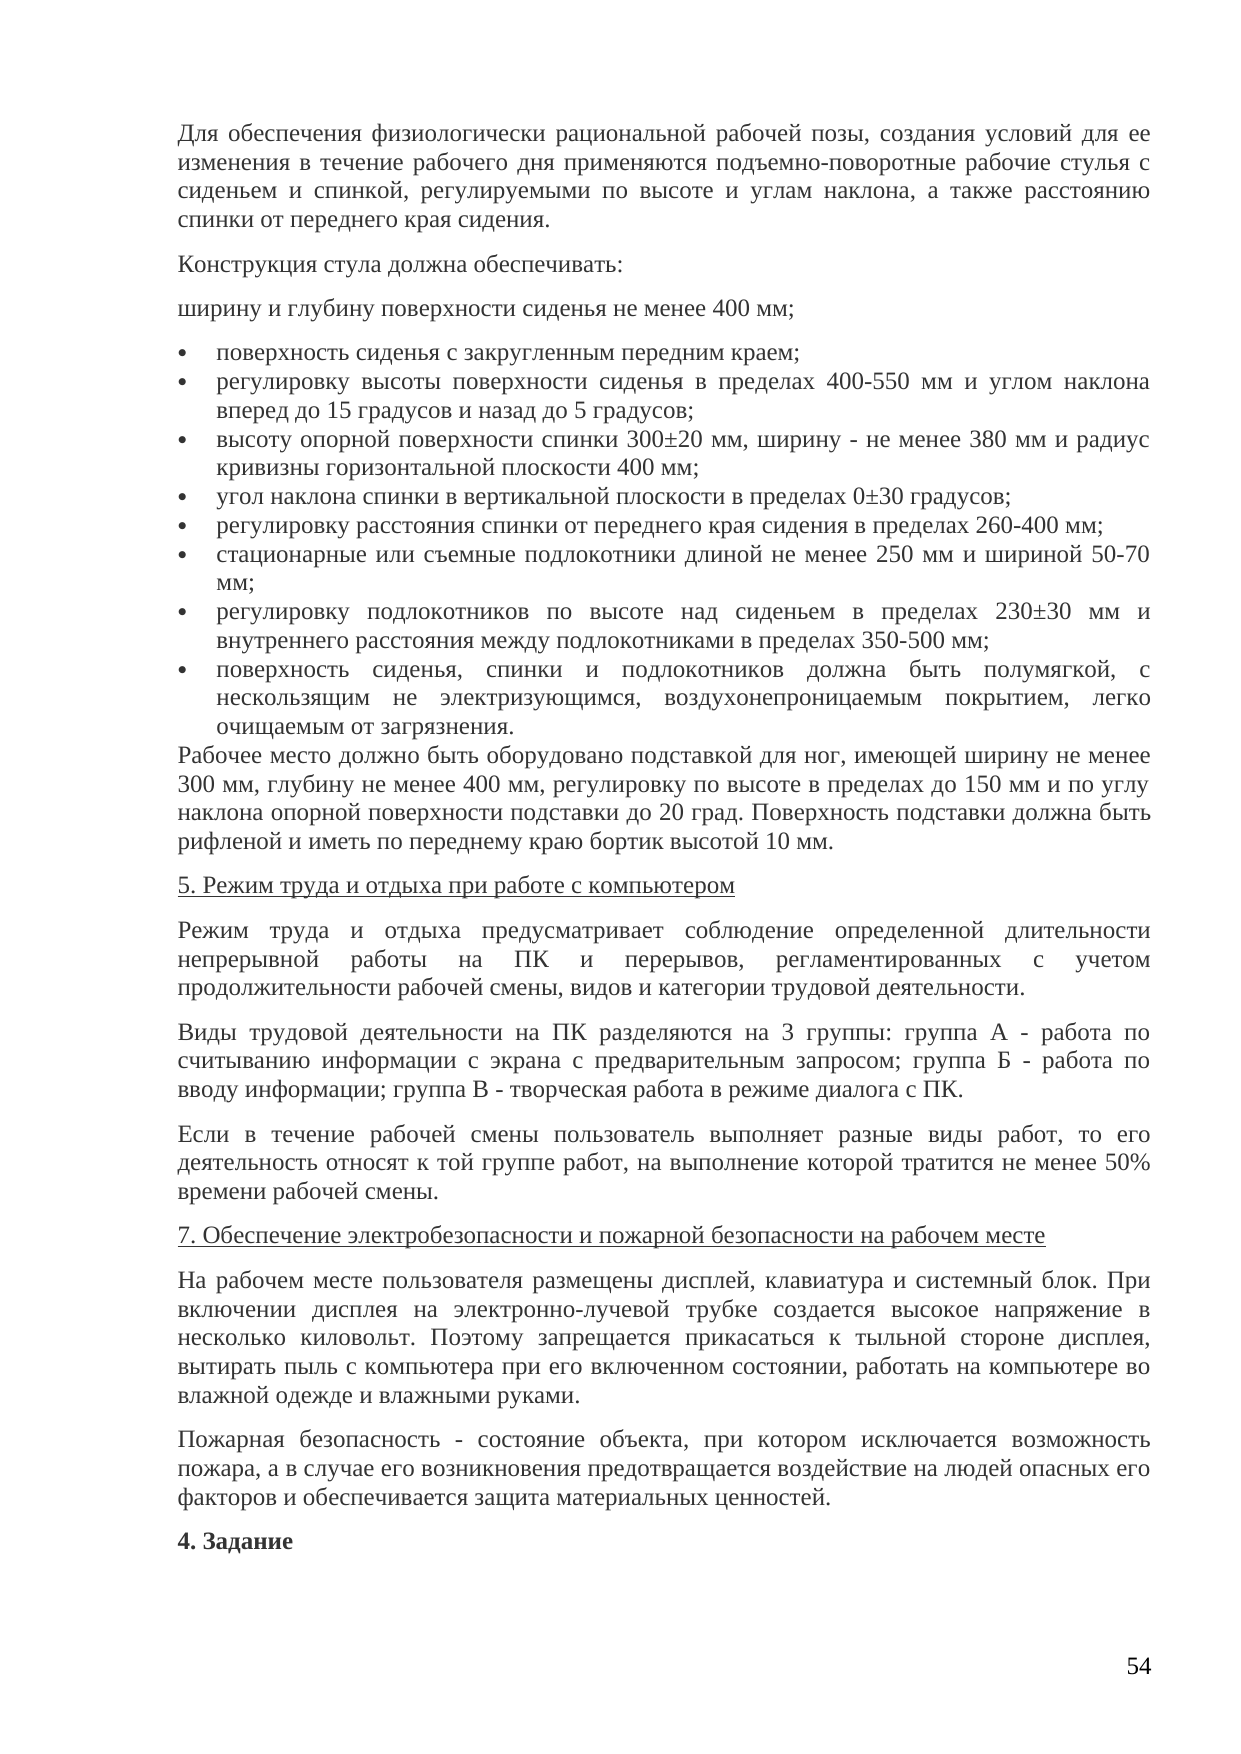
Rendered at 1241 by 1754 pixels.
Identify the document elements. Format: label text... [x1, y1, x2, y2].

text Виды трудовой деятельности на ПК разделяются на 3 группы: группа А - работа по считыванию информации с экрана с предварительным запросом; группа Б - работа по вводу информации; группа В - творческая работа в режиме диалога с ПК. [177, 1017, 1152, 1103]
list стационарные или съемные подлокотники длиной не менее 250 мм и шириной 50-70 мм; [179, 539, 1152, 596]
text Режим труда и отдыха предусматривает соблюдение определенной длительности непрерывной работы на ПК и перерывов, регламентированных с учетом продолжительности рабочей смены, видов и категории трудовой деятельности. [177, 915, 1152, 1001]
text 5. Режим труда и отдыха при работе с компьютером [177, 871, 1152, 899]
list регулировку расстояния спинки от переднего края сидения в пределах 260-400 мм; [179, 510, 1152, 539]
text 4. Задание [177, 1526, 1152, 1555]
text Если в течение рабочей смены пользователь выполняет разные виды работ, то его деятельность относят к той группе работ, на выполнение которой тратится не менее 50% времени рабочей смены. [177, 1119, 1152, 1205]
text На рабочем месте пользователя размещены дисплей, клавиатура и системный блок. При включении дисплея на электронно-лучевой трубке создается высокое напряжение в несколько киловольт. Поэтому запрещается прикасаться к тыльной стороне дисплея, вытирать пыль с компьютера при его включенном состоянии, работать на компьютере во влажной одежде и влажными руками. [177, 1265, 1152, 1409]
text Для обеспечения физиологически рациональной рабочей позы, создания условий для ее изменения в течение рабочего дня применяются подъемно-поворотные рабочие стулья с сиденьем и спинкой, регулируемыми по высоте и углам наклона, а также расстоянию спинки от переднего края сидения. [177, 118, 1152, 233]
list поверхность сиденья, спинки и подлокотников должна быть полумягкой, с нескользящим не электризующимся, воздухонепроницаемым покрытием, легко очищаемым от загрязнения. [179, 654, 1152, 740]
text ширину и глубину поверхности сиденья не менее 400 мм; [177, 293, 1152, 322]
list регулировку подлокотников по высоте над сиденьем в пределах 230±30 мм и внутреннего расстояния между подлокотниками в пределах 350-500 мм; [179, 596, 1152, 654]
list угол наклона спинки в вертикальной плоскости в пределах 0±30 градусов; [179, 481, 1152, 510]
text Рабочее место должно быть оборудовано подставкой для ног, имеющей ширину не менее 300 мм, глубину не менее 400 мм, регулировку по высоте в пределах до 150 мм и по углу наклона опорной поверхности подставки до 20 град. Поверхность подставки должна быть рифленой и иметь по переднему краю бортик высотой 10 мм. [177, 740, 1152, 855]
text 7. Обеспечение электробезопасности и пожарной безопасности на рабочем месте [177, 1221, 1152, 1249]
text Конструкция стула должна обеспечивать: [177, 249, 1152, 277]
list поверхность сиденья с закругленным передним краем; [179, 337, 1152, 366]
list высоту опорной поверхности спинки 300±20 мм, ширину - не менее 380 мм и радиус кривизны горизонтальной плоскости 400 мм; [179, 424, 1152, 481]
list регулировку высоты поверхности сиденья в пределах 400-550 мм и углом наклона вперед до 15 градусов и назад до 5 градусов; [179, 366, 1152, 424]
text Пожарная безопасность - состояние объекта, при котором исключается возможность пожара, а в случае его возникновения предотвращается воздействие на людей опасных его факторов и обеспечивается защита материальных ценностей. [177, 1424, 1152, 1511]
